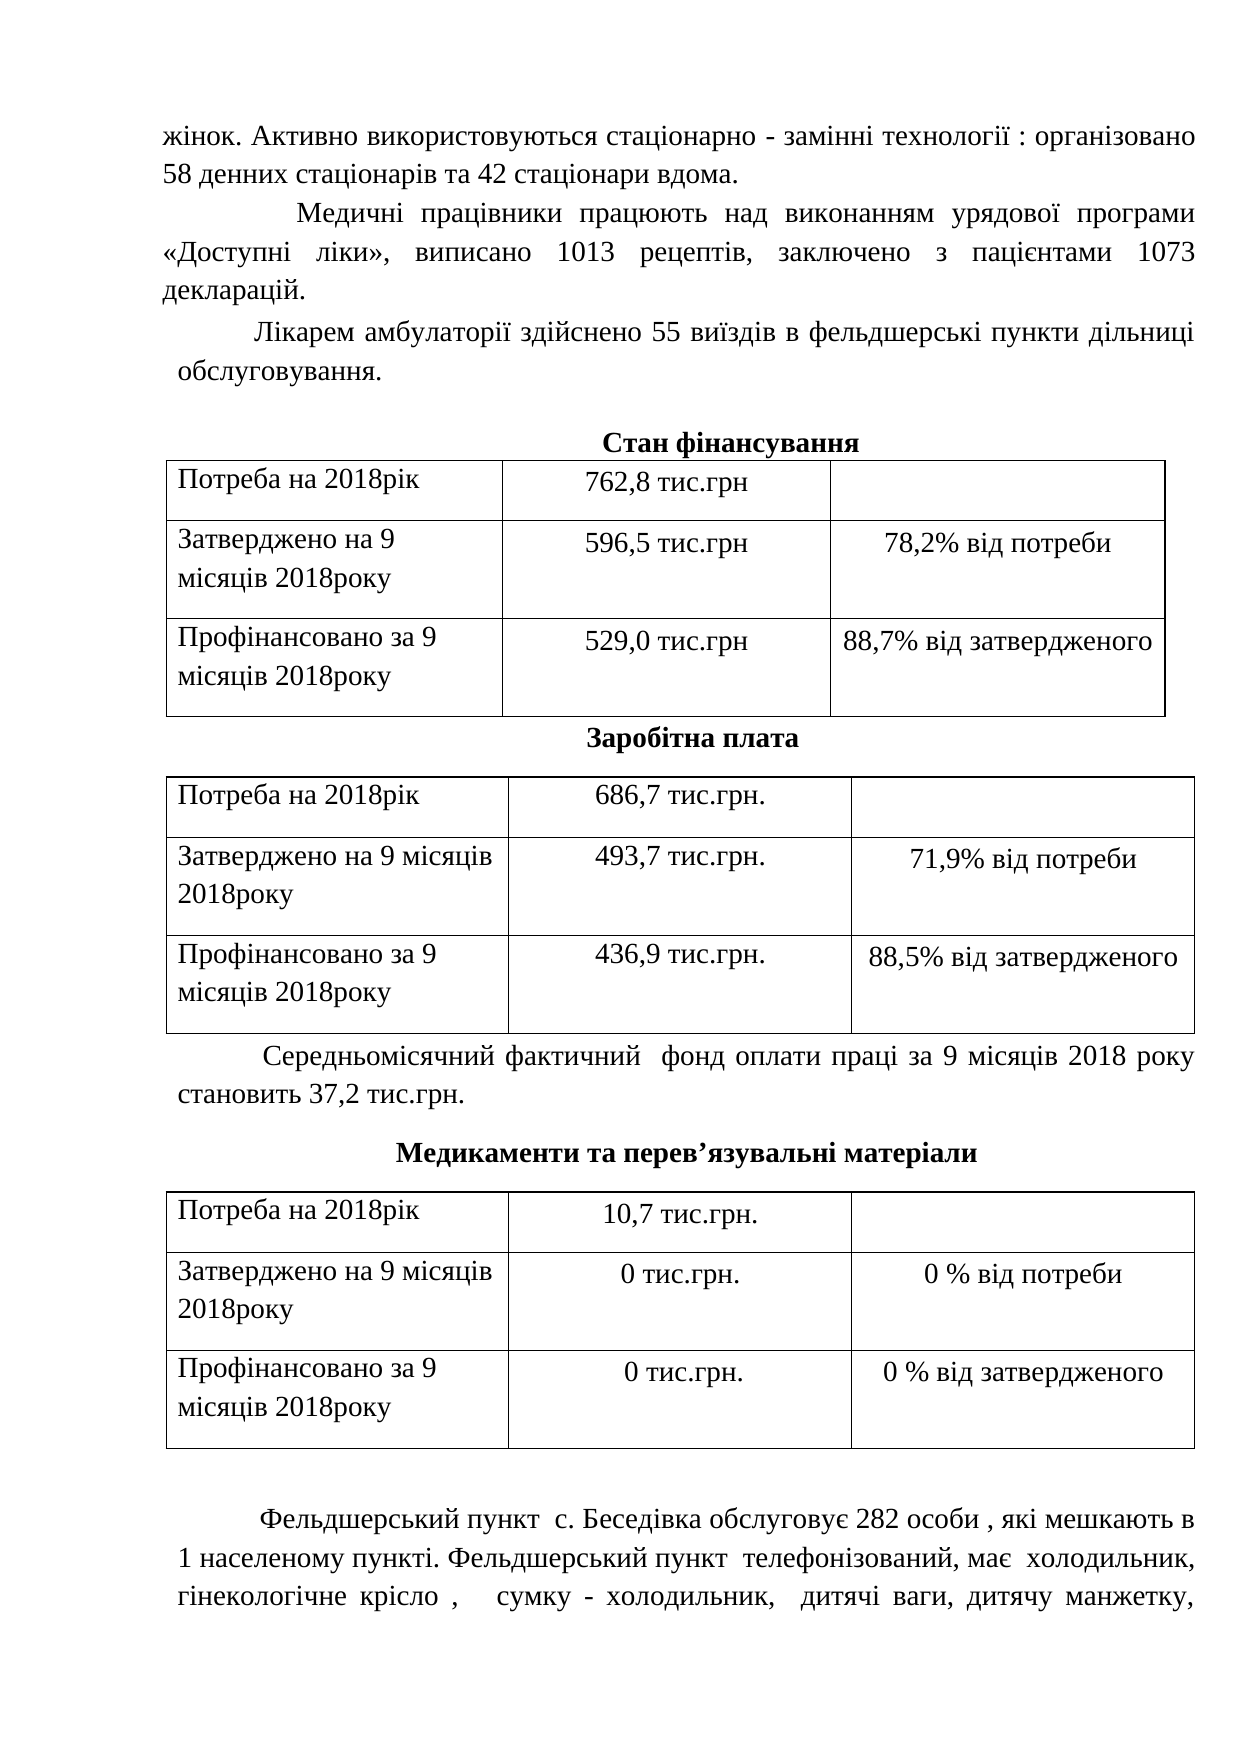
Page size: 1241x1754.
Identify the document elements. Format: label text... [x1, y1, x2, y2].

table_cell 0 тис.грн. [509, 1253, 851, 1349]
table_cell 0 % від затвердженого [852, 1351, 1194, 1447]
table_header [831, 461, 1164, 520]
table_header 10,7 тис.грн. [509, 1193, 851, 1252]
table_cell 78,2% від потреби [831, 521, 1164, 618]
table_cell Профінансовано за 9 місяців 2018року [167, 1351, 508, 1447]
table_cell Затверджено на 9 місяців 2018року [167, 838, 508, 935]
table_header [852, 1193, 1194, 1252]
text Стан фінансування [177, 421, 1196, 460]
table_cell 596,5 тис.грн [503, 521, 830, 618]
text Медичні працівники працюють над виконанням урядової програми «Доступні ліки», виписано 1013 рецептів, заключено з пацієнтами 1073 декларацій. [162, 195, 1196, 306]
table_cell Профінансовано за 9 місяців 2018року [167, 619, 502, 716]
table_cell Затверджено на 9 місяців 2018року [167, 1253, 508, 1349]
table_header Потреба на 2018рік [167, 1193, 508, 1252]
table_cell Затверджено на 9 місяців 2018року [167, 521, 502, 618]
table_cell 0 % від потреби [852, 1253, 1194, 1349]
text Середньомісячний фактичний фонд оплати праці за 9 місяців 2018 року становить 37,2 тис.грн. [177, 1034, 1196, 1111]
table_cell 88,5% від затвердженого [852, 936, 1194, 1032]
table_cell 88,7% від затвердженого [831, 619, 1164, 716]
table_cell Профінансовано за 9 місяців 2018року [167, 936, 508, 1032]
table_header 686,7 тис.грн. [509, 778, 851, 837]
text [162, 118, 1196, 190]
text Заробітна плата [177, 717, 1196, 756]
text Медикаменти та перев’язувальні матеріали [177, 1132, 1196, 1171]
table_header Потреба на 2018рік [167, 461, 502, 520]
table_cell 0 тис.грн. [509, 1351, 851, 1447]
table_header [852, 778, 1194, 837]
table_cell 71,9% від потреби [852, 838, 1194, 935]
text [177, 1501, 1196, 1612]
table_cell 493,7 тис.грн. [509, 838, 851, 935]
text Лікарем амбулаторії здійснено 55 виїздів в фельдшерські пункти дільниці обслуговування. [177, 311, 1196, 388]
table_header 762,8 тис.грн [503, 461, 830, 520]
table_header Потреба на 2018рік [167, 778, 508, 837]
table_cell 436,9 тис.грн. [509, 936, 851, 1032]
table_cell 529,0 тис.грн [503, 619, 830, 716]
